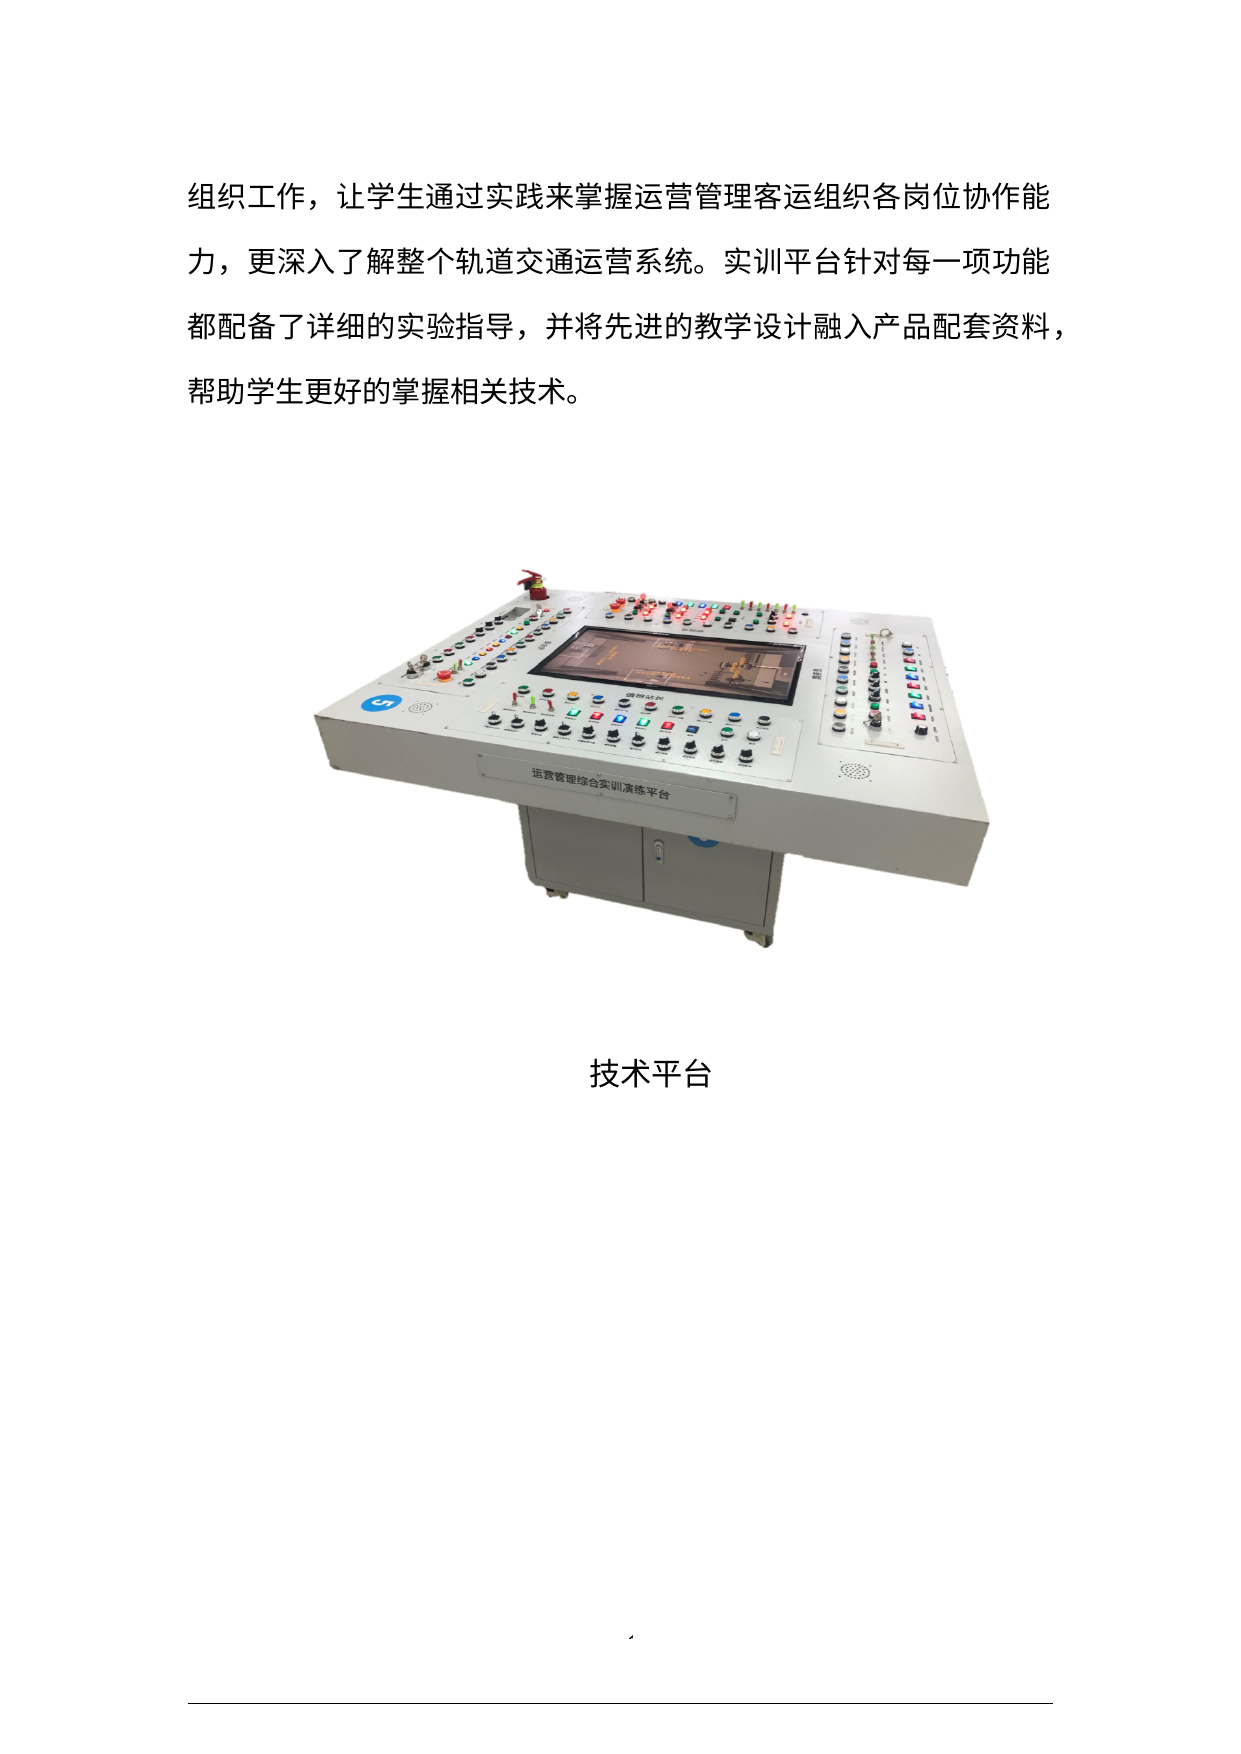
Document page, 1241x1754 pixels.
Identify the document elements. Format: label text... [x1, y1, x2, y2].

picture [277, 487, 1007, 1034]
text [187, 162, 1053, 422]
text 技术平台 [187, 1039, 1053, 1104]
